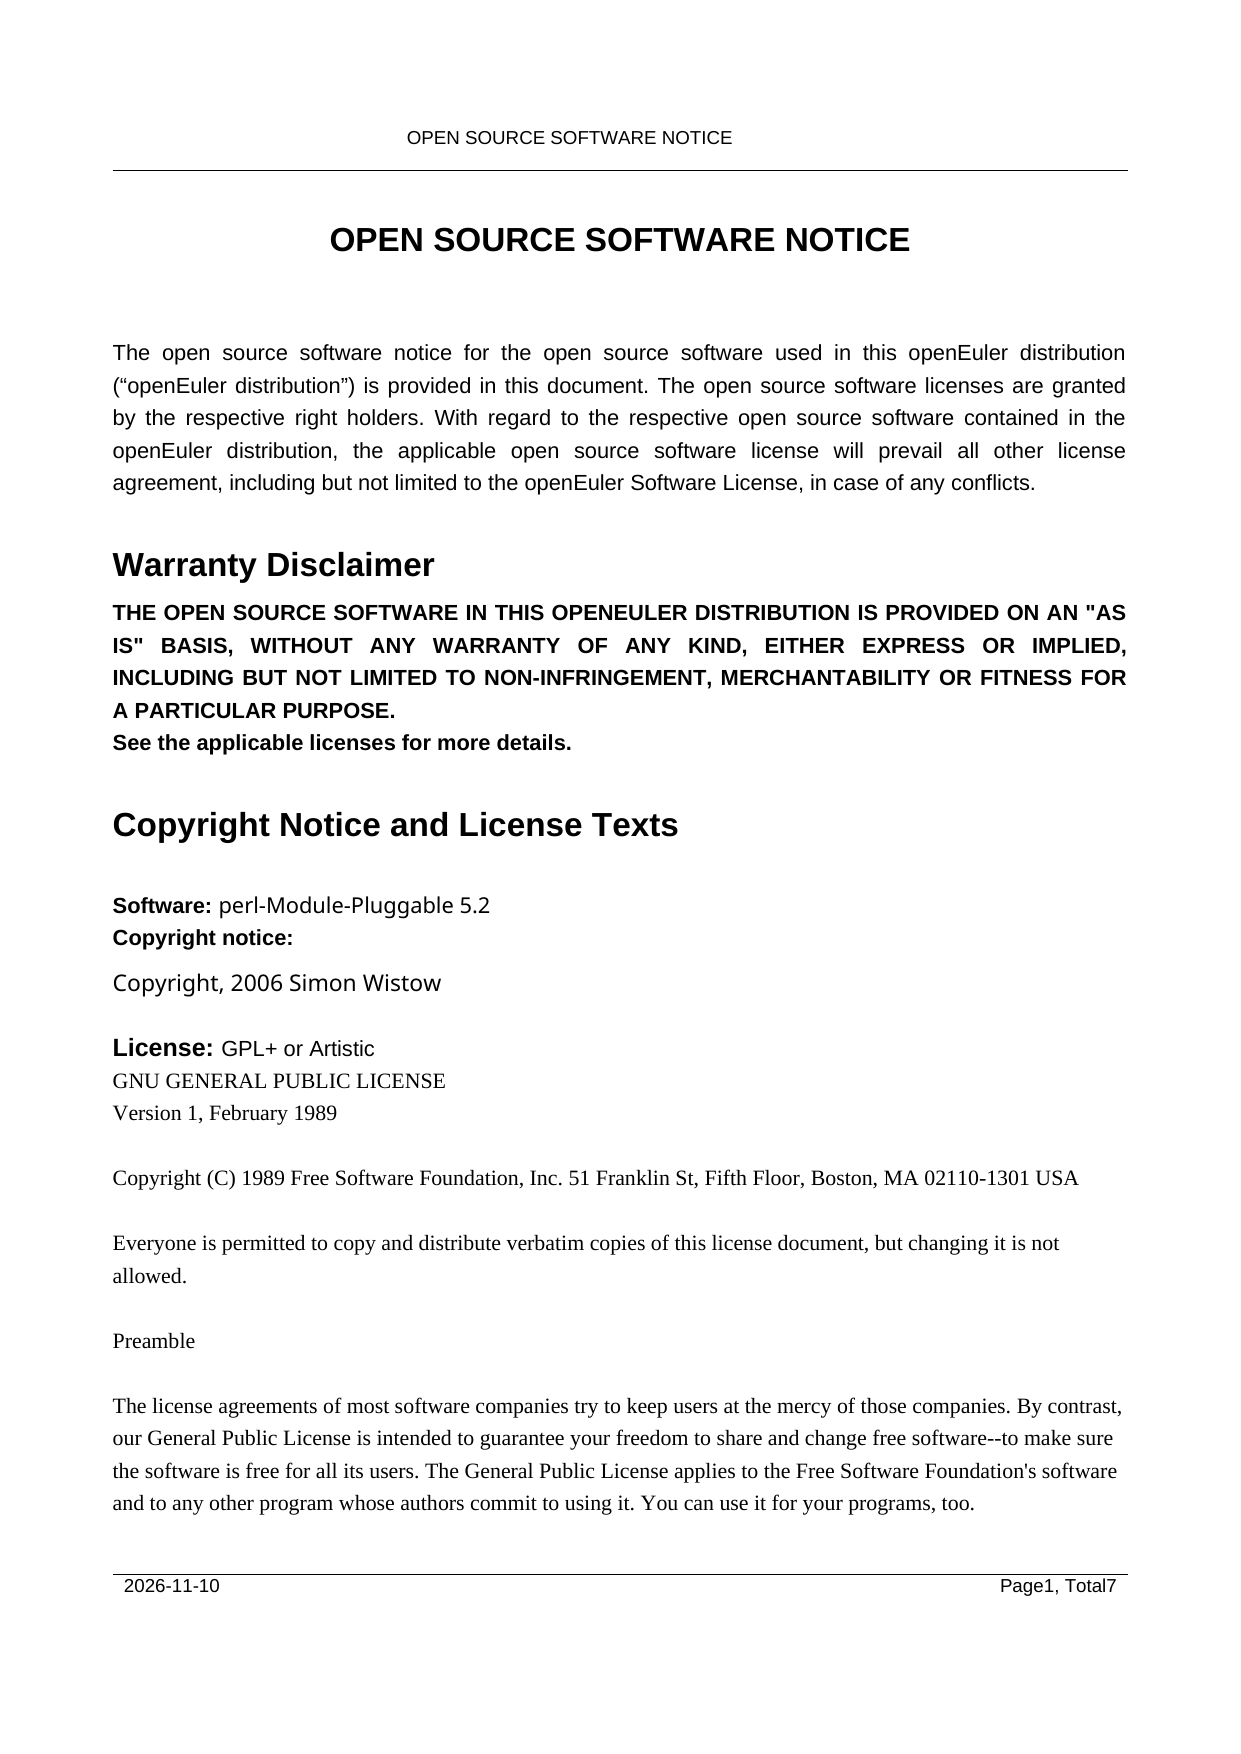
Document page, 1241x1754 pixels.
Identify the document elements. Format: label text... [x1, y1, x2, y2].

text THE OPEN SOURCE SOFTWARE IN THIS OPENEULER DISTRIBUTION IS PROVIDED ON AN "AS IS" BASIS, WITHOUT ANY WARRANTY OF ANY KIND, EITHER EXPRESS OR IMPLIED, INCLUDING BUT NOT LIMITED TO NON-INFRINGEMENT, MERCHANTABILITY OR FITNESS FOR A PARTICULAR PURPOSE. See the applicable licenses for more details. [112, 596, 1128, 759]
text The open source software notice for the open source software used in this openEuler distribution (“openEuler distribution”) is provided in this document. The open source software licenses are granted by the respective right holders. With regard to the respective open source software contained in the openEuler distribution, the applicable open source software license will prevail all other license agreement, including but not limited to the openEuler Software License, in case of any conflicts. [112, 336, 1128, 499]
title Software: perl-Module-Pluggable 5.2 [112, 889, 1128, 921]
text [112, 1064, 1128, 1519]
text License: GPL+ or Artistic [112, 1031, 1128, 1064]
text OPEN SOURCE SOFTWARE NOTICE [112, 206, 1128, 271]
text Warranty Disclaimer [112, 531, 1128, 596]
text Copyright, 2006 Simon Wistow [112, 966, 1128, 1031]
text Copyright Notice and License Texts [112, 791, 1128, 856]
text Copyright notice: [112, 921, 1128, 954]
